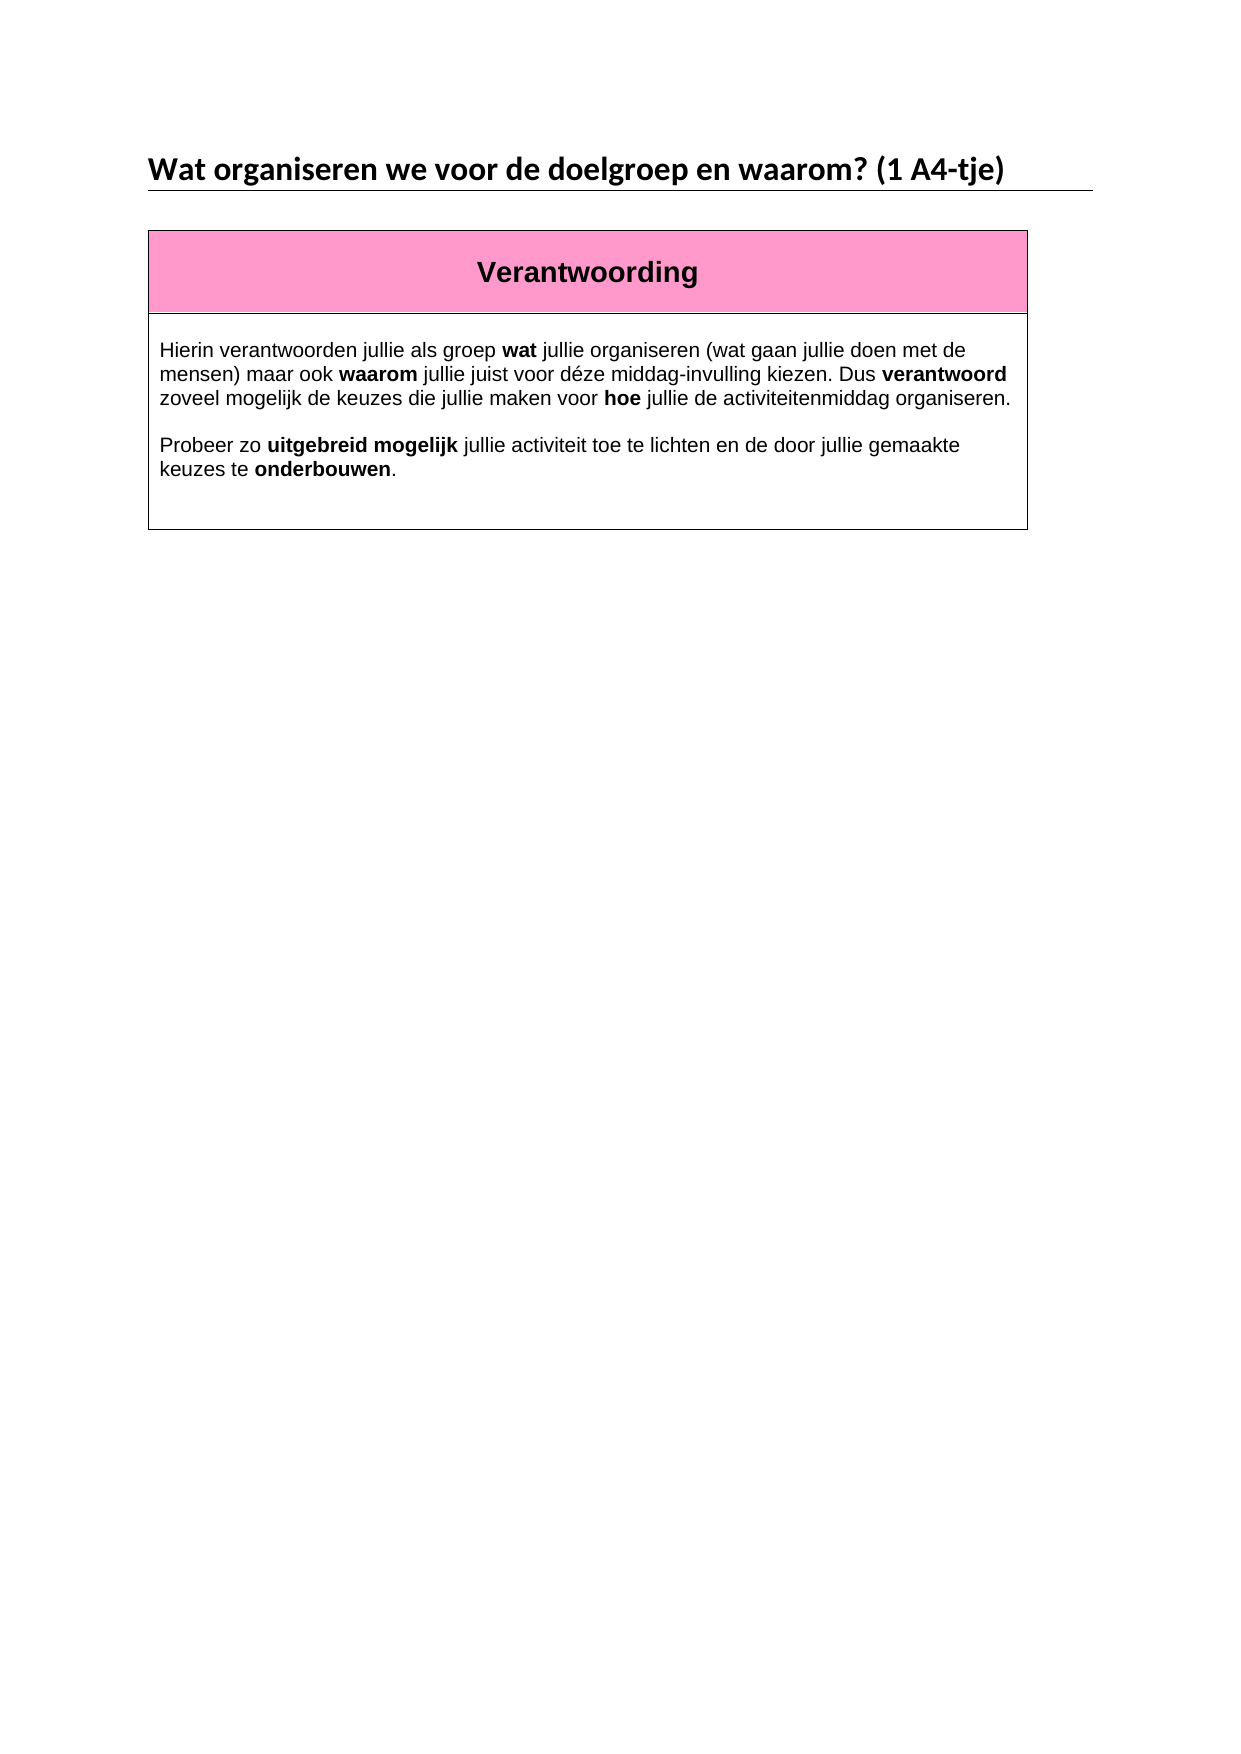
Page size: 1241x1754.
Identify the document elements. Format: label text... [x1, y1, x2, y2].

table_cell Hierin verantwoorden jullie als groep wat jullie organiseren (wat gaan jullie doen met de mensen) maar ook waarom jullie juist voor déze middag-invulling kiezen. Dus verantwoord zoveel mogelijk de keuzes die jullie maken voor hoe jullie de activiteitenmiddag organiseren. Probeer zo uitgebreid mogelijk jullie activiteit toe te lichten en de door jullie gemaakte keuzes te onderbouwen. [149, 314, 1027, 529]
table_header Verantwoording [149, 231, 1027, 312]
text Wat organiseren we voor de doelgroep en waarom? (1 A4-tje) [148, 148, 1093, 190]
